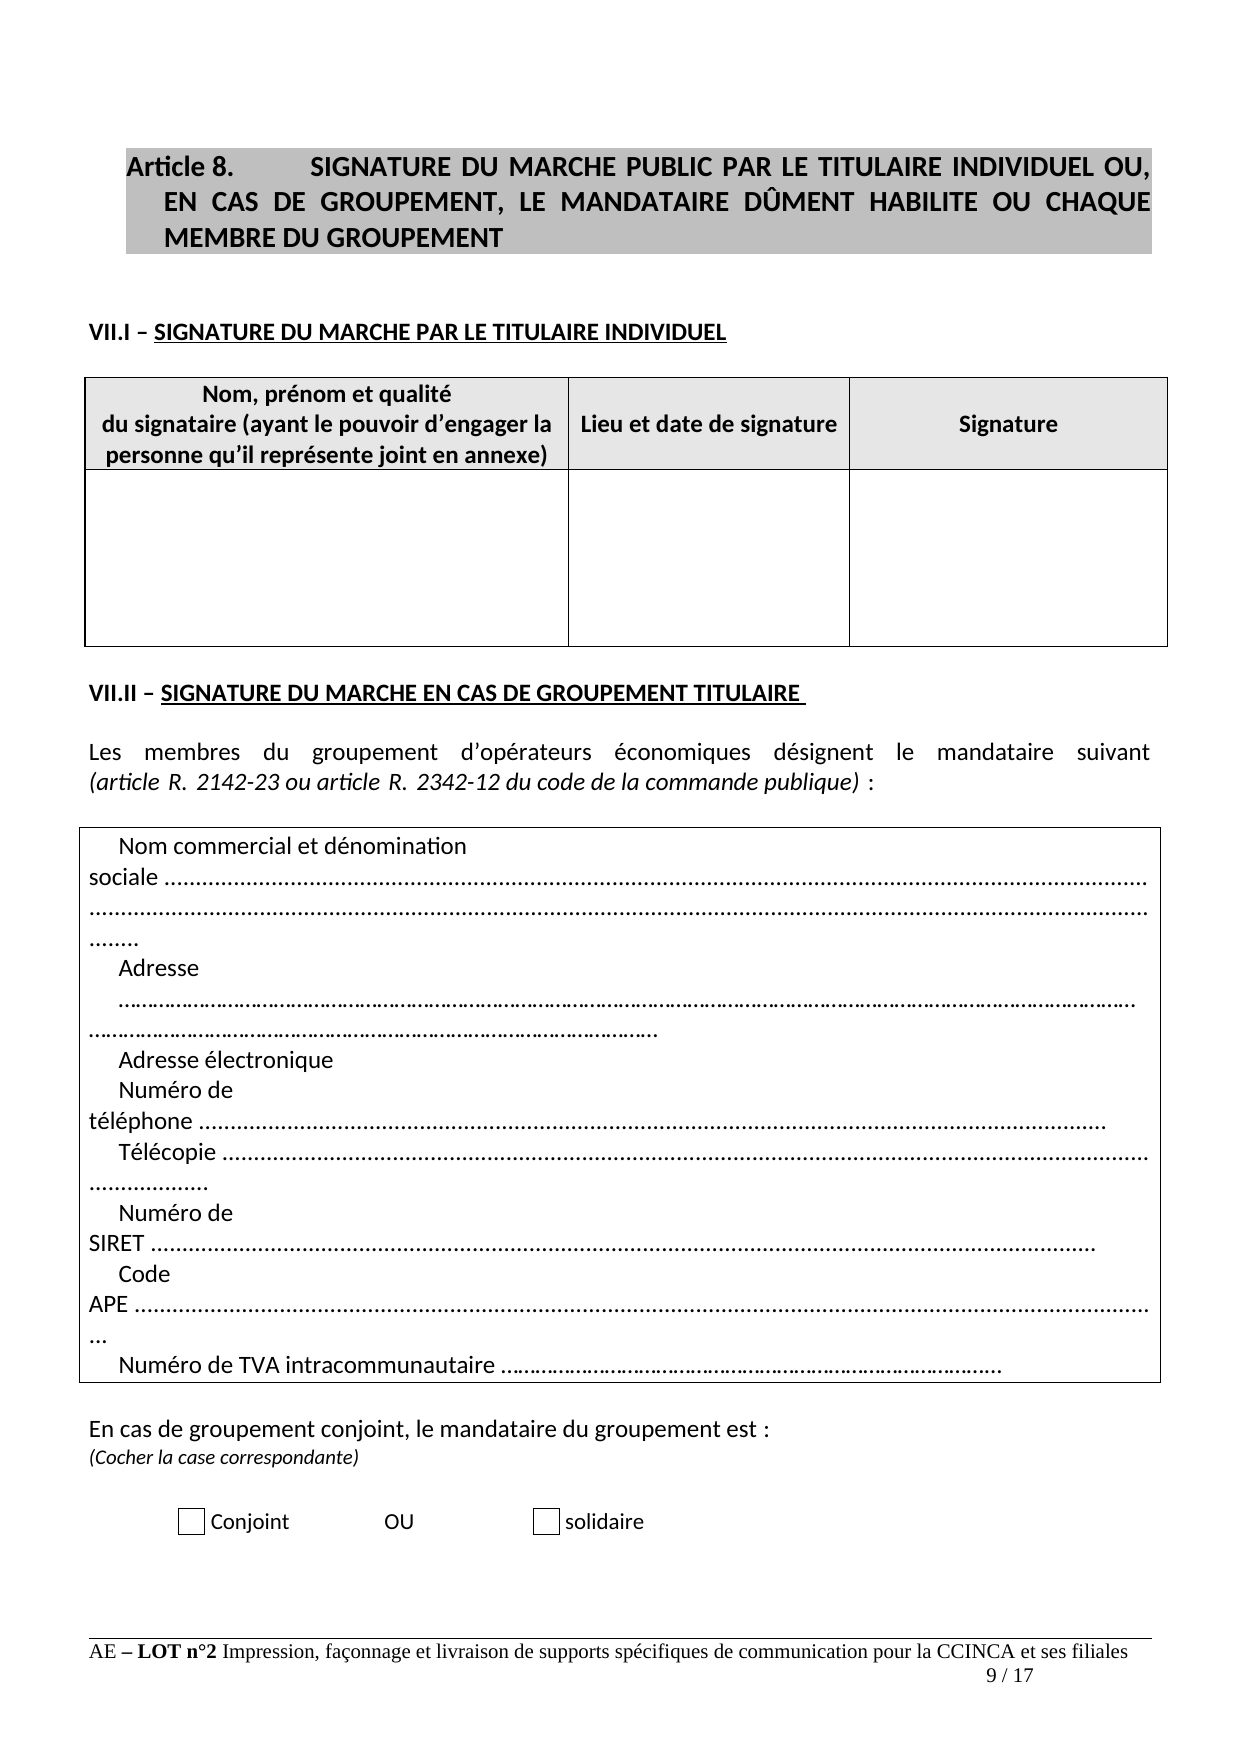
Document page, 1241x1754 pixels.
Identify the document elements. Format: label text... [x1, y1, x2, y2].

text VII.II – SIGNATURE DU MARCHE EN CAS DE GROUPEMENT TITULAIRE [89, 677, 1152, 708]
text Code APE .................................................................................................................................................................... [89, 1258, 1152, 1346]
text …………………………………………………………………………………………………………………………………………………………………………………………………………………………………………………… [89, 983, 1152, 1044]
text Les membres du groupement d’opérateurs économiques désignent le mandataire suivant (article R. 2142-23 ou article R. 2342-12 du code de la commande publique) : [89, 736, 1152, 797]
text Numéro de SIRET ...................................................................................................................................................... [89, 1197, 1152, 1258]
text Nom commercial et dénomination sociale ............................................................................................................................................................................................................................................................................................................................................ [80, 828, 1160, 952]
table_cell [850, 470, 1167, 646]
text Numéro de TVA intracommunautaire …………………………………………………………………………... [80, 1346, 1160, 1382]
table_header Lieu et date de signature [569, 378, 849, 469]
subtitle SIGNATURE DU MARCHE PUBLIC PAR LE TITULAIRE INDIVIDUEL OU, EN CAS DE GROUPEMENT, LE MANDATAIRE DÛMENT HABILITE OU CHAQUE MEMBRE DU GROUPEMENT [126, 148, 1152, 254]
text Adresse [89, 952, 1152, 983]
table_header Signature [850, 378, 1167, 469]
text Adresse électronique [89, 1044, 1152, 1074]
text (Cocher la case correspondante) [89, 1444, 1152, 1469]
text Télécopie ...................................................................................................................................................................... [89, 1136, 1152, 1197]
text VII.I – SIGNATURE DU MARCHE PAR LE TITULAIRE INDIVIDUEL [89, 316, 1152, 346]
text En cas de groupement conjoint, le mandataire du groupement est : [89, 1413, 1152, 1444]
table_cell [569, 470, 849, 646]
text Numéro de téléphone ................................................................................................................................................ [89, 1074, 1152, 1136]
text Conjoint OU solidaire [89, 1507, 1152, 1535]
table_header Nom, prénom et qualité du signataire (ayant le pouvoir d’engager la personne qu’il représente joint en annexe) [86, 378, 568, 469]
table_cell [86, 470, 568, 646]
